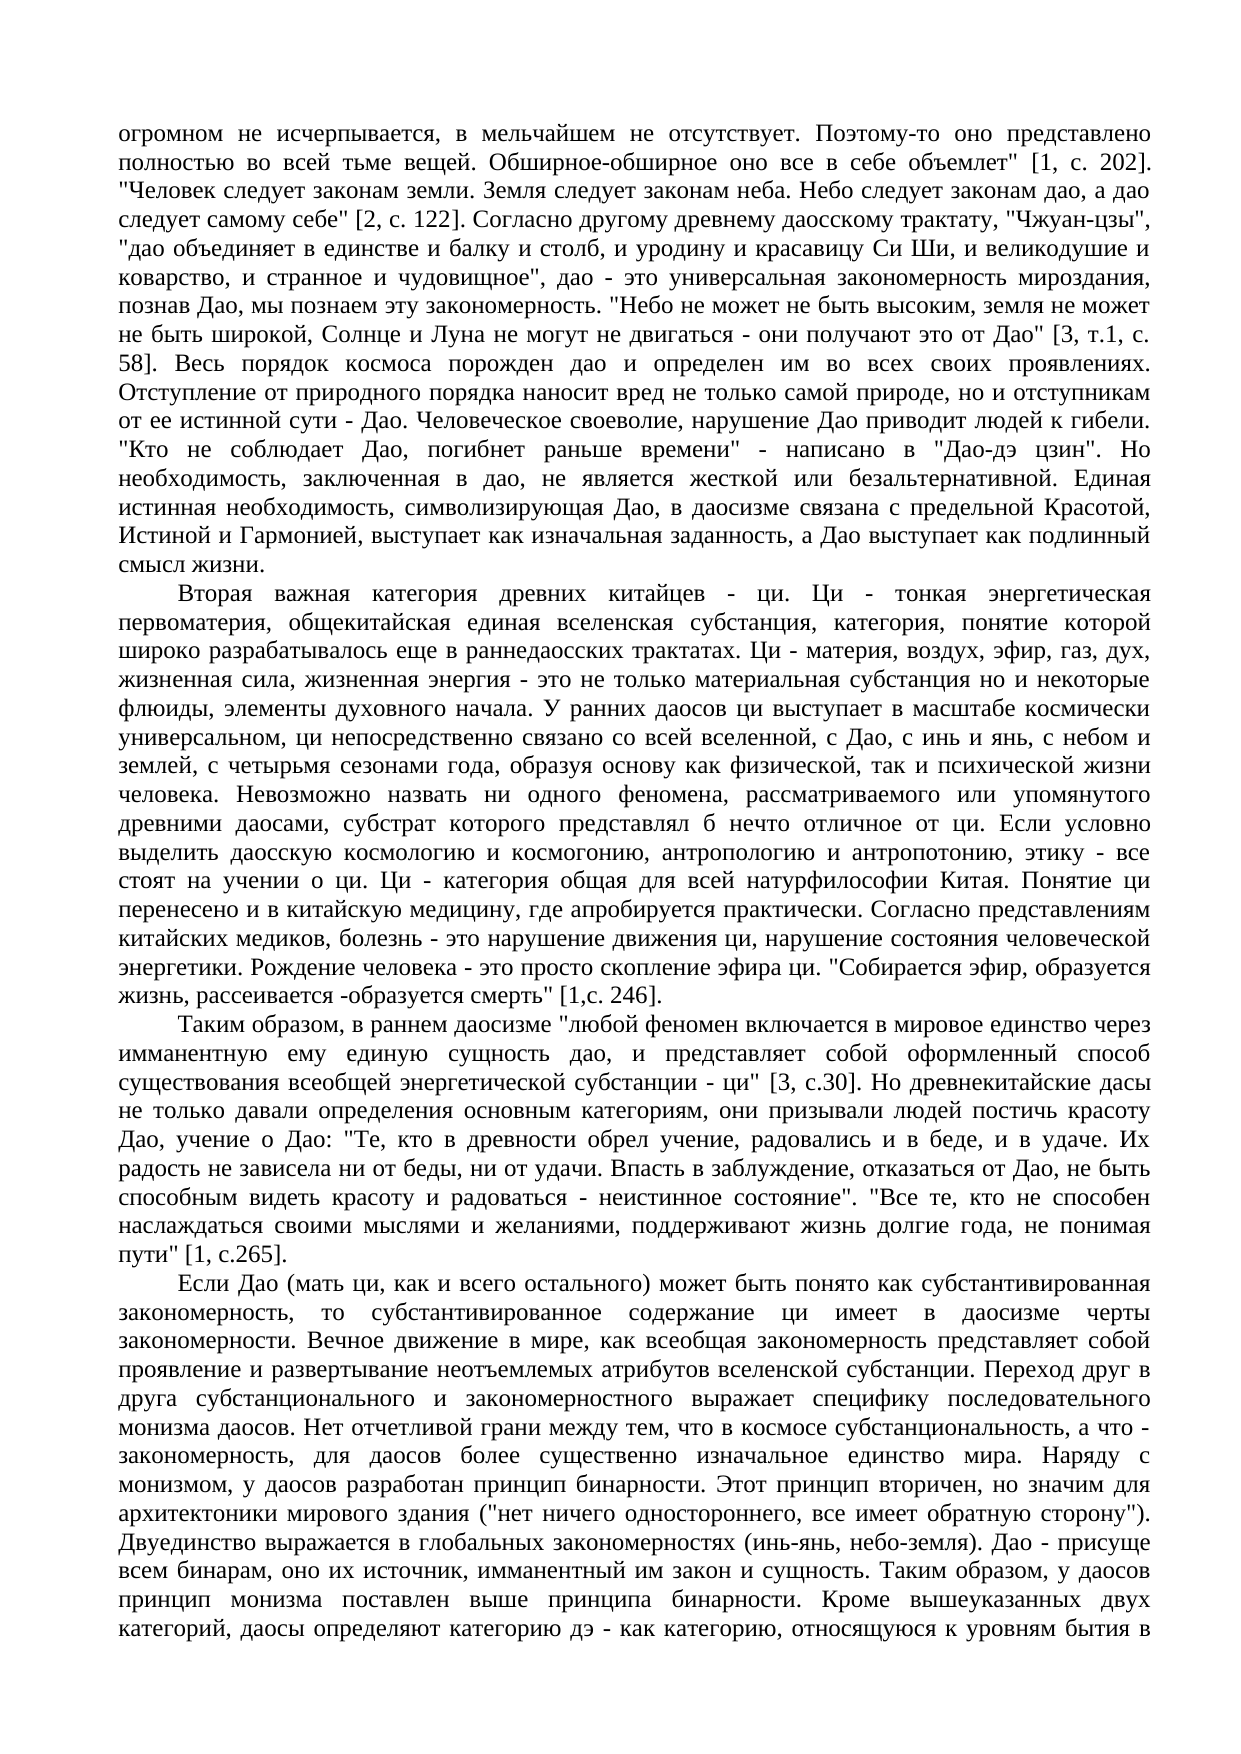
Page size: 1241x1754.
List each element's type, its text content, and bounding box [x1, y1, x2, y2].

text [118, 1268, 1152, 1642]
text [118, 118, 1152, 578]
text Вторая важная категория древних китайцев - ци. Ци - тонкая энергетическая первоматерия, общекитайская единая вселенская субстанция, категория, понятие которой широко разрабатывалось еще в раннедаосских трактатах. Ци - материя, воздух, эфир, газ, дух, жизненная сила, жизненная энергия - это не только материальная субстанция но и некоторые флюиды, элементы духовного начала. У ранних даосов ци выступает в масштабе космически универсальном, ци непосредственно связано со всей вселенной, с Дао, с инь и янь, с небом и землей, с четырьмя сезонами года, образуя основу как физической, так и психической жизни человека. Невозможно назвать ни одного феномена, рассматриваемого или упомянутого древними даосами, субстрат которого представлял б нечто отличное от ци. Если условно выделить даосскую космологию и космогонию, антропологию и антропотонию, этику - все стоят на учении о ци. Ци - категория общая для всей натурфилософии Китая. Понятие ци перенесено и в китайскую медицину, где апробируется практически. Согласно представлениям китайских медиков, болезнь - это нарушение движения ци, нарушение состояния человеческой энергетики. Рождение человека - это просто скопление эфира ци. "Собирается эфир, образуется жизнь, рассеивается -образуется смерть" [1,с. 246]. [118, 578, 1152, 1009]
text Таким образом, в раннем даосизме "любой феномен включается в мировое единство через имманентную ему единую сущность дао, и представляет собой оформленный способ существования всеобщей энергетической субстанции - ци" [3, с.30]. Но древнекитайские дасы не только давали определения основным категориям, они призывали людей постичь красоту Дао, учение о Дао: "Те, кто в древности обрел учение, радовались и в беде, и в удаче. Их радость не зависела ни от беды, ни от удачи. Впасть в заблуждение, отказаться от Дао, не быть способным видеть красоту и радоваться - неистинное состояние". "Все те, кто не способен наслаждаться своими мыслями и желаниями, поддерживают жизнь долгие года, не понимая пути" [1, с.265]. [118, 1009, 1152, 1268]
